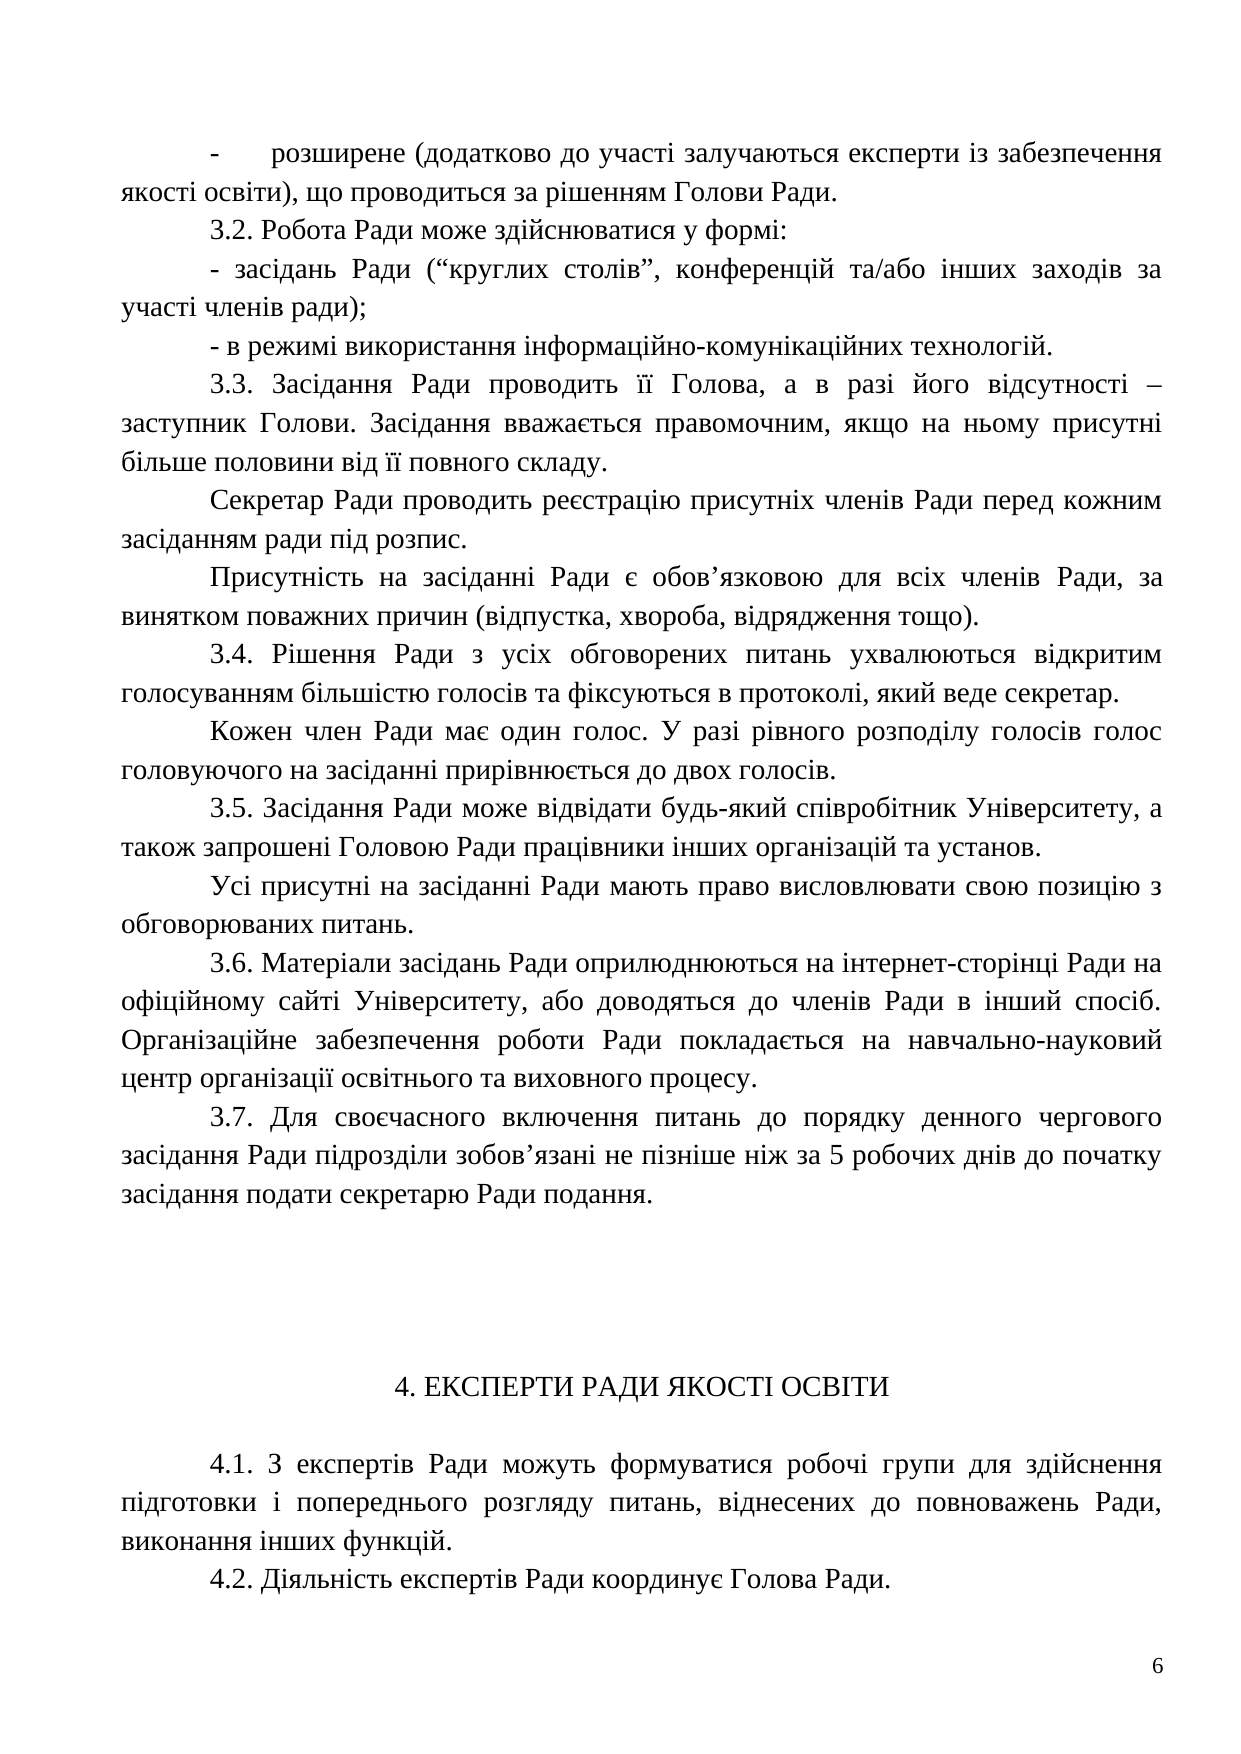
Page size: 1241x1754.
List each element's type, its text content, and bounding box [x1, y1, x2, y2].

text 3.4. Рішення Ради з усіх обговорених питань ухвалюються відкритим голосуванням більшістю голосів та фіксуються в протоколі, який веде секретар. [121, 636, 1163, 708]
text 3.7. Для своєчасного включення питань до порядку денного чергового засідання Ради підрозділи зобов’язані не пізніше ніж за 5 робочих днів до початку засідання подати секретарю Ради подання. [121, 1099, 1163, 1209]
text - в режимі використання інформаційно-комунікаційних технологій. [121, 328, 1163, 362]
text Секретар Ради проводить реєстрацію присутніх членів Ради перед кожним засіданням ради під розпис. [121, 482, 1163, 554]
text 3.2. Робота Ради може здійснюватися у формі: [121, 212, 1163, 246]
text 3.3. Засідання Ради проводить її Голова, а в разі його відсутності – заступник Голови. Засідання вважається правомочним, якщо на ньому присутні більше половини від її повного складу. [121, 367, 1163, 477]
text 3.6. Матеріали засідань Ради оприлюднюються на інтернет-сторінці Ради на офіційному сайті Університету, або доводяться до членів Ради в інший спосіб. Організаційне забезпечення роботи Ради покладається на навчально-науковий центр організації освітнього та виховного процесу. [121, 945, 1163, 1094]
text 4.1. З експертів Ради можуть формуватися робочі групи для здійснення підготовки і попереднього розгляду питань, віднесених до повноважень Ради, виконання інших функцій. [121, 1446, 1163, 1556]
text 3.5. Засідання Ради може відвідати будь-який співробітник Університету, а також запрошені Головою Ради працівники інших організацій та установ. [121, 791, 1163, 863]
list розширене (додатково до участі залучаються експерти із забезпечення якості освіти), що проводиться за рішенням Голови Ради. [121, 135, 1163, 207]
text - засідань Ради (“круглих столів”, конференцій та/або інших заходів за участі членів ради); [121, 251, 1163, 323]
text Кожен член Ради має один голос. У разі рівного розподілу голосів голос головуючого на засіданні прирівнюється до двох голосів. [121, 713, 1163, 786]
text 4. ЕКСПЕРТИ РАДИ ЯКОСТІ ОСВІТИ [121, 1369, 1163, 1402]
text Усі присутні на засіданні Ради мають право висловлювати свою позицію з обговорюваних питань. [121, 868, 1163, 940]
text Присутність на засіданні Ради є обов’язковою для всіх членів Ради, за винятком поважних причин (відпустка, хвороба, відрядження тощо). [121, 559, 1163, 631]
text 4.2. Діяльність експертів Ради координує Голова Ради. [121, 1561, 1163, 1595]
